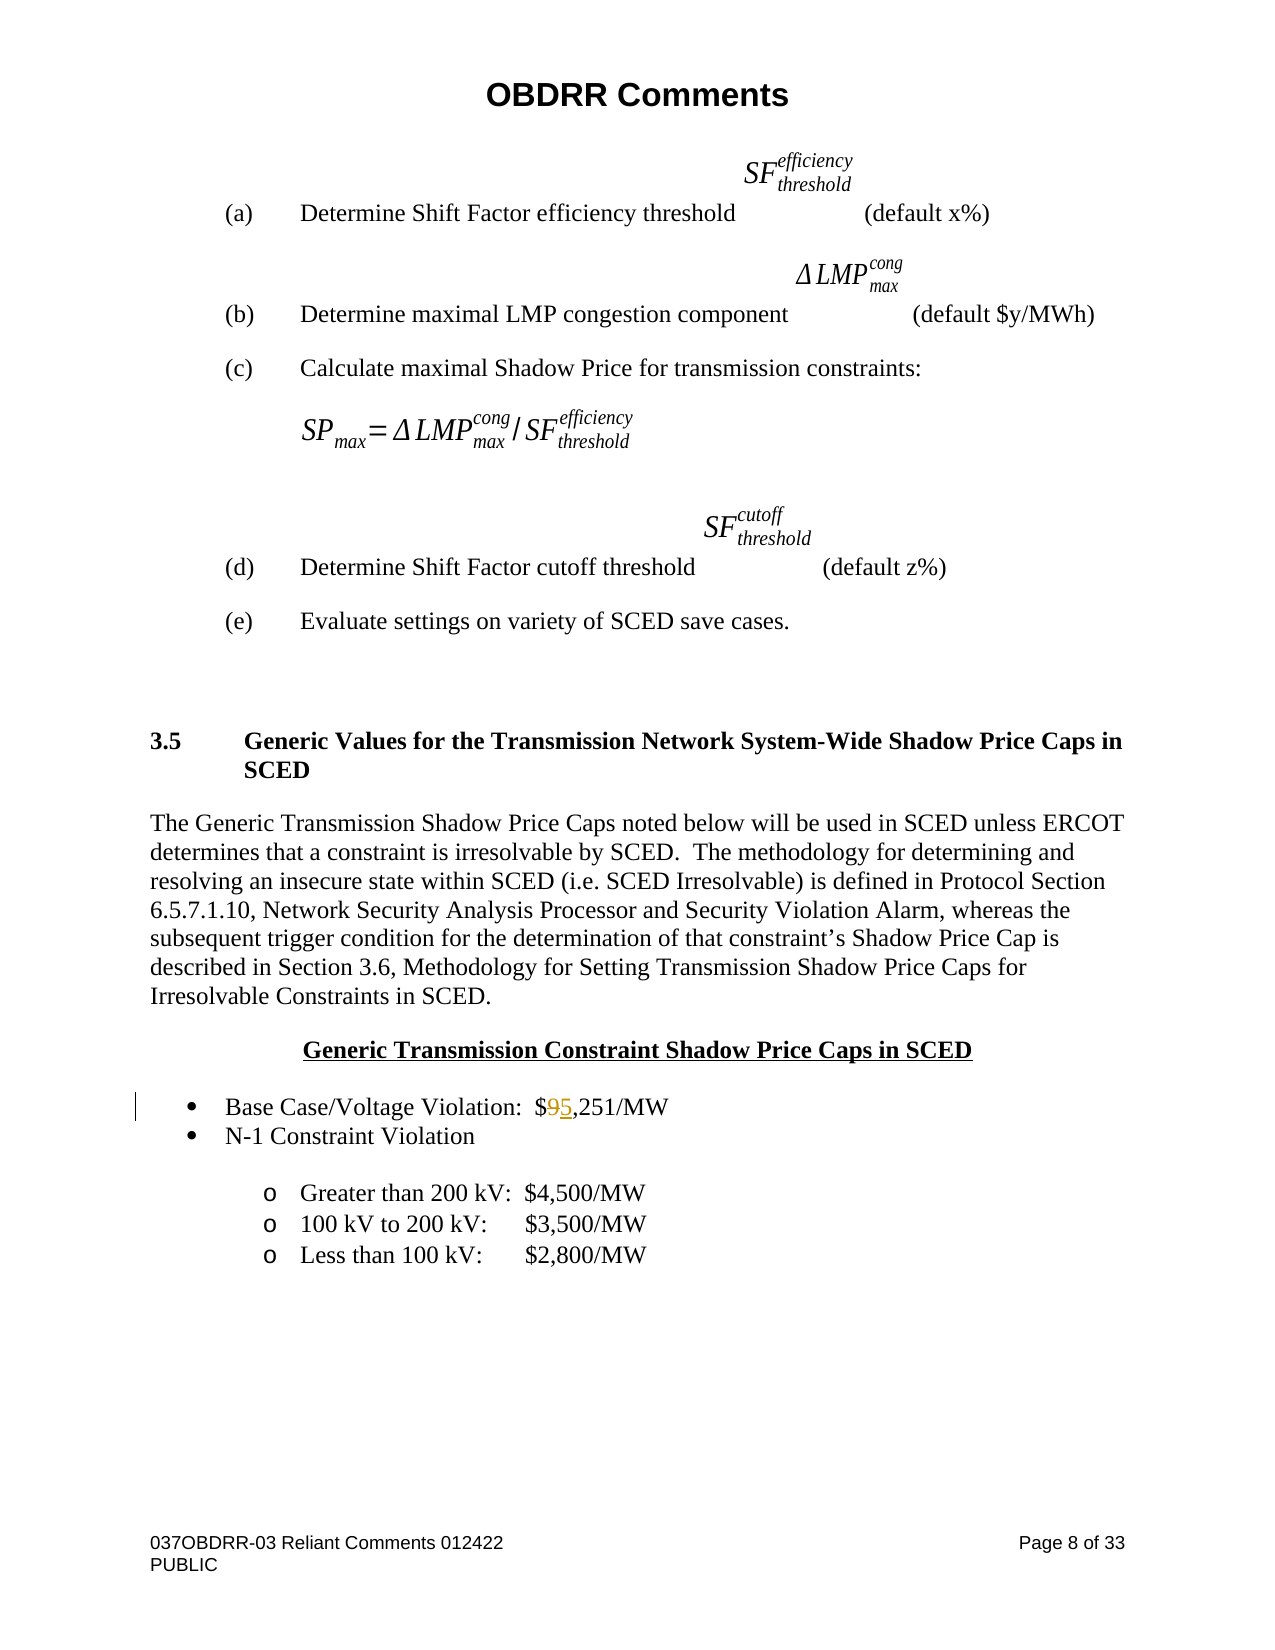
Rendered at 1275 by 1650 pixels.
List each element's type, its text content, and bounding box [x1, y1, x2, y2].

text (a) Determine Shift Factor efficiency threshold (default x%) [225, 150, 1125, 227]
list Greater than 200 kV: $4,500/MW [262, 1178, 1125, 1209]
list N-1 Constraint Violation [187, 1121, 1125, 1150]
list Base Case/Voltage Violation: $,251/MW [187, 1092, 1125, 1121]
text Generic Transmission Constraint Shadow Price Caps in SCED [150, 1035, 1125, 1063]
text (b) Determine maximal LMP congestion component (default $y/MWh) [225, 252, 1125, 328]
list 100 kV to 200 kV: $3,500/MW [262, 1209, 1125, 1240]
text The Generic Transmission Shadow Price Caps noted below will be used in SCED unless ERCOT determines that a constraint is irresolvable by SCED. The methodology for determining and resolving an insecure state within SCED (i.e. SCED Irresolvable) is defined in Protocol Section 6.5.7.1.10, Network Security Analysis Processor and Security Violation Alarm, whereas the subsequent trigger condition for the determination of that constraint’s Shadow Price Cap is described in Section 3.6, Methodology for Setting Transmission Shadow Price Caps for Irresolvable Constraints in SCED. [150, 808, 1125, 1010]
text (e) Evaluate settings on variety of SCED save cases. [225, 606, 1125, 635]
text (d) Determine Shift Factor cutoff threshold (default z%) [225, 504, 1125, 581]
text (c) Calculate maximal Shadow Price for transmission constraints: [225, 353, 1125, 382]
text 3.5 Generic Values for the Transmission Network System-Wide Shadow Price Caps in SCED [150, 726, 1125, 783]
list Less than 100 kV: $2,800/MW [262, 1240, 1125, 1271]
